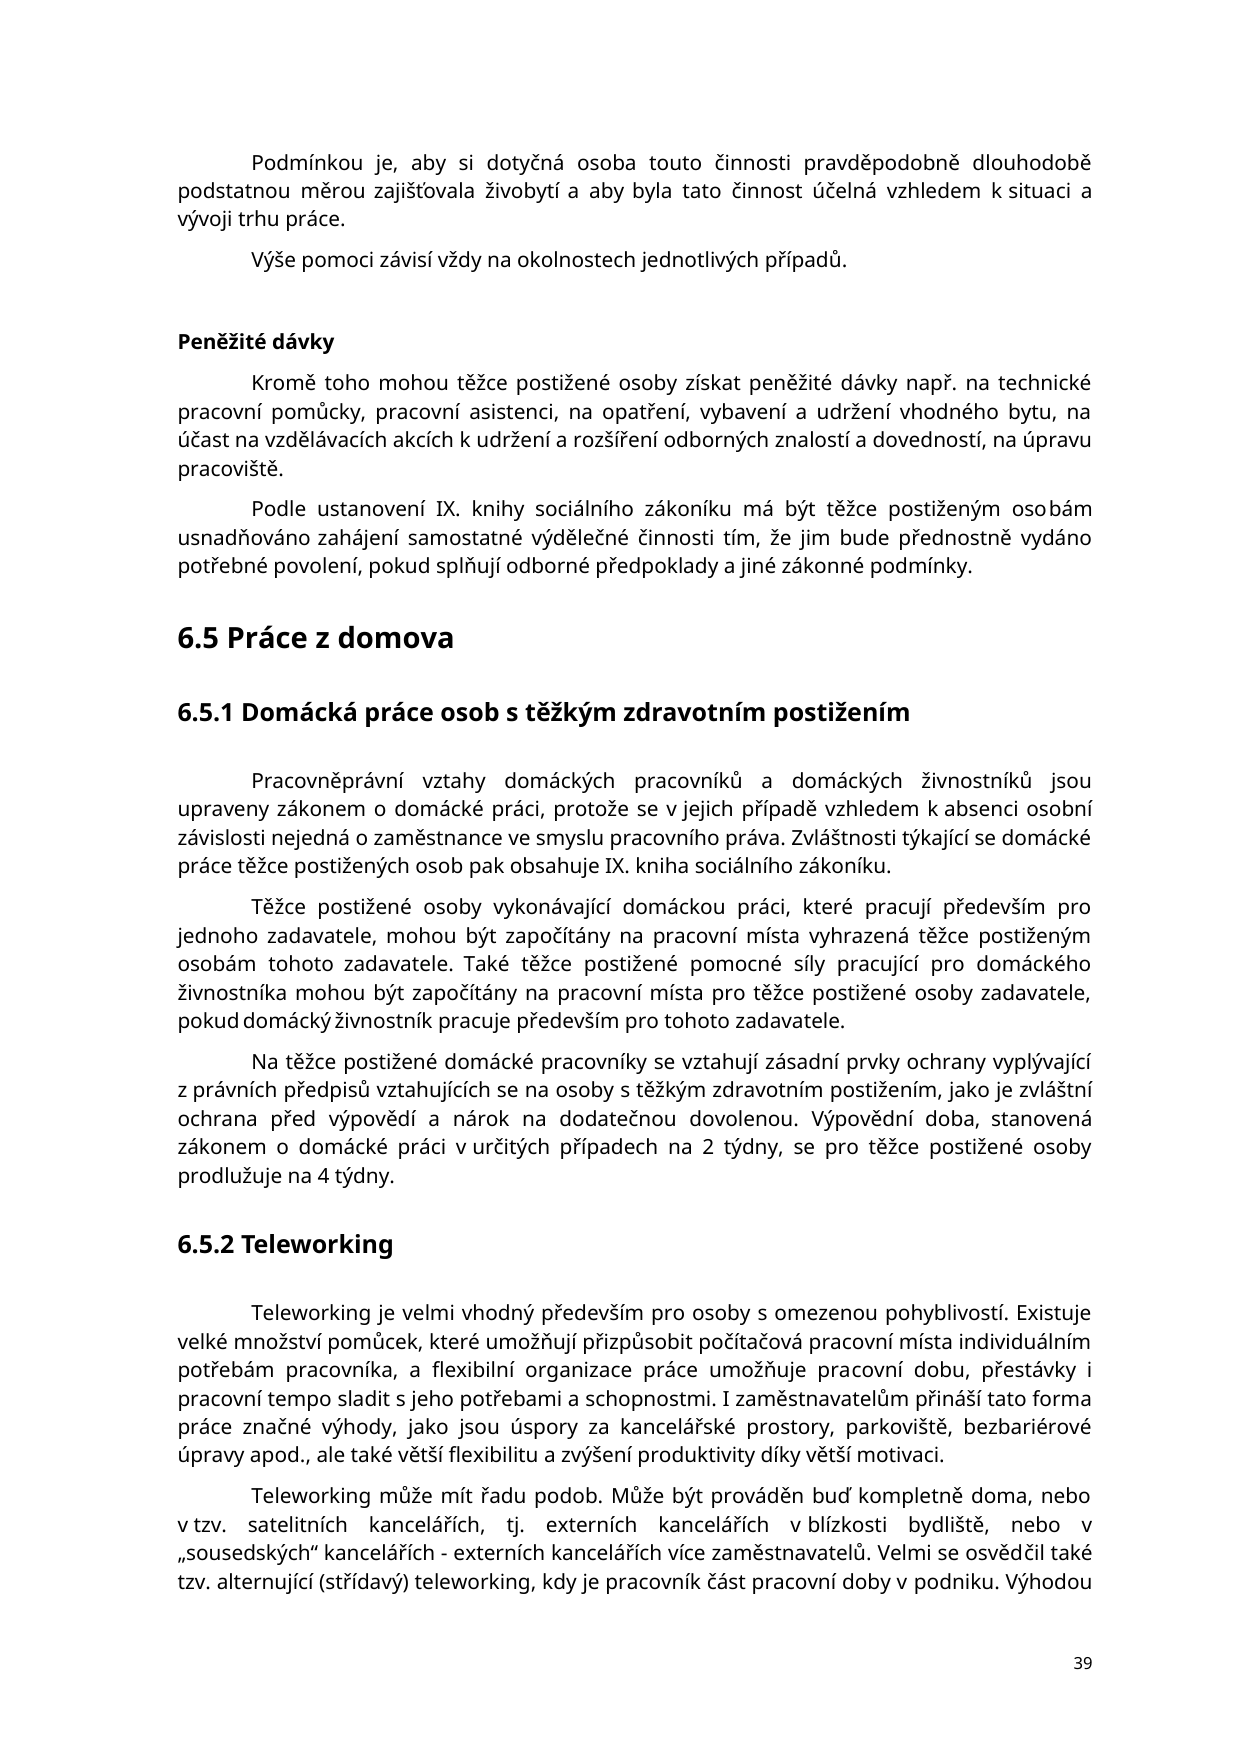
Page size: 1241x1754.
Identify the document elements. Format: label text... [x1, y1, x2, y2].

text Kromě toho mohou těžce postižené osoby získat peněžité dávky např. na technické pracovní pomůcky, pracovní asistenci, na opatření, vybavení a udržení vhodného bytu, na účast na vzdělávacích akcích k udržení a rozšíření odborných znalostí a dovedností, na úpravu pracoviště. [177, 368, 1092, 482]
text Podle ustanovení IX. knihy sociálního zákoníku má být těžce postiženým osobám usnadňováno zahájení samostatné výdělečné činnosti tím, že jim bude přednostně vydáno potřebné povolení, pokud splňují odborné předpoklady a jiné zákonné podmínky. [177, 494, 1092, 580]
text 6.5 Práce z domova [177, 617, 1092, 657]
title 6.5.2 Teleworking [177, 1227, 1092, 1261]
text Teleworking je velmi vhodný především pro osoby s omezenou pohyblivostí. Existuje velké množství pomůcek, které umožňují přizpůsobit počítačová pracovní místa individuálním potřebám pracovníka, a flexibilní organizace práce umožňuje pracovní dobu, přestávky i pracovní tempo sladit s jeho potřebami a schopnostmi. I zaměstnavatelům přináší tato forma práce značné výhody, jako jsou úspory za kancelářské prostory, parkoviště, bezbariérové úpravy apod., ale také větší flexibilitu a zvýšení produktivity díky větší motivaci. [177, 1298, 1092, 1469]
text Na těžce postižené domácké pracovníky se vztahují zásadní prvky ochrany vyplývající z právních předpisů vztahujících se na osoby s těžkým zdravotním postižením, jako je zvláštní ochrana před výpovědí a nárok na dodatečnou dovolenou. Výpovědní doba, stanovená zákonem o domácké práci v určitých případech na 2 týdny, se pro těžce postižené osoby prodlužuje na 4 týdny. [177, 1047, 1092, 1189]
title 6.5.1 Domácká práce osob s těžkým zdravotním postižením [177, 694, 1092, 729]
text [177, 1481, 1092, 1595]
text Podmínkou je, aby si dotyčná osoba touto činnosti pravděpodobně dlouhodobě podstatnou měrou zajišťovala živobytí a aby byla tato činnost účelná vzhledem k situaci a vývoji trhu práce. [177, 148, 1092, 233]
text Peněžité dávky [177, 327, 1092, 356]
text Výše pomoci závisí vždy na okolnostech jednotlivých případů. [177, 246, 1092, 274]
text Těžce postižené osoby vykonávající domáckou práci, které pracují především pro jednoho zadavatele, mohou být započítány na pracovní místa vyhrazená těžce postiženým osobám tohoto zadavatele. Také těžce postižené pomocné síly pracující pro domáckého živnostníka mohou být započítány na pracovní místa pro těžce postižené osoby zadavatele, pokud domácký živnostník pracuje především pro tohoto zadavatele. [177, 892, 1092, 1034]
text Pracovněprávní vztahy domáckých pracovníků a domáckých živnostníků jsou upraveny zákonem o domácké práci, protože se v jejich případě vzhledem k absenci osobní závislosti nejedná o zaměstnance ve smyslu pracovního práva. Zvláštnosti týkající se domácké práce těžce postižených osob pak obsahuje IX. kniha sociálního zákoníku. [177, 766, 1092, 880]
